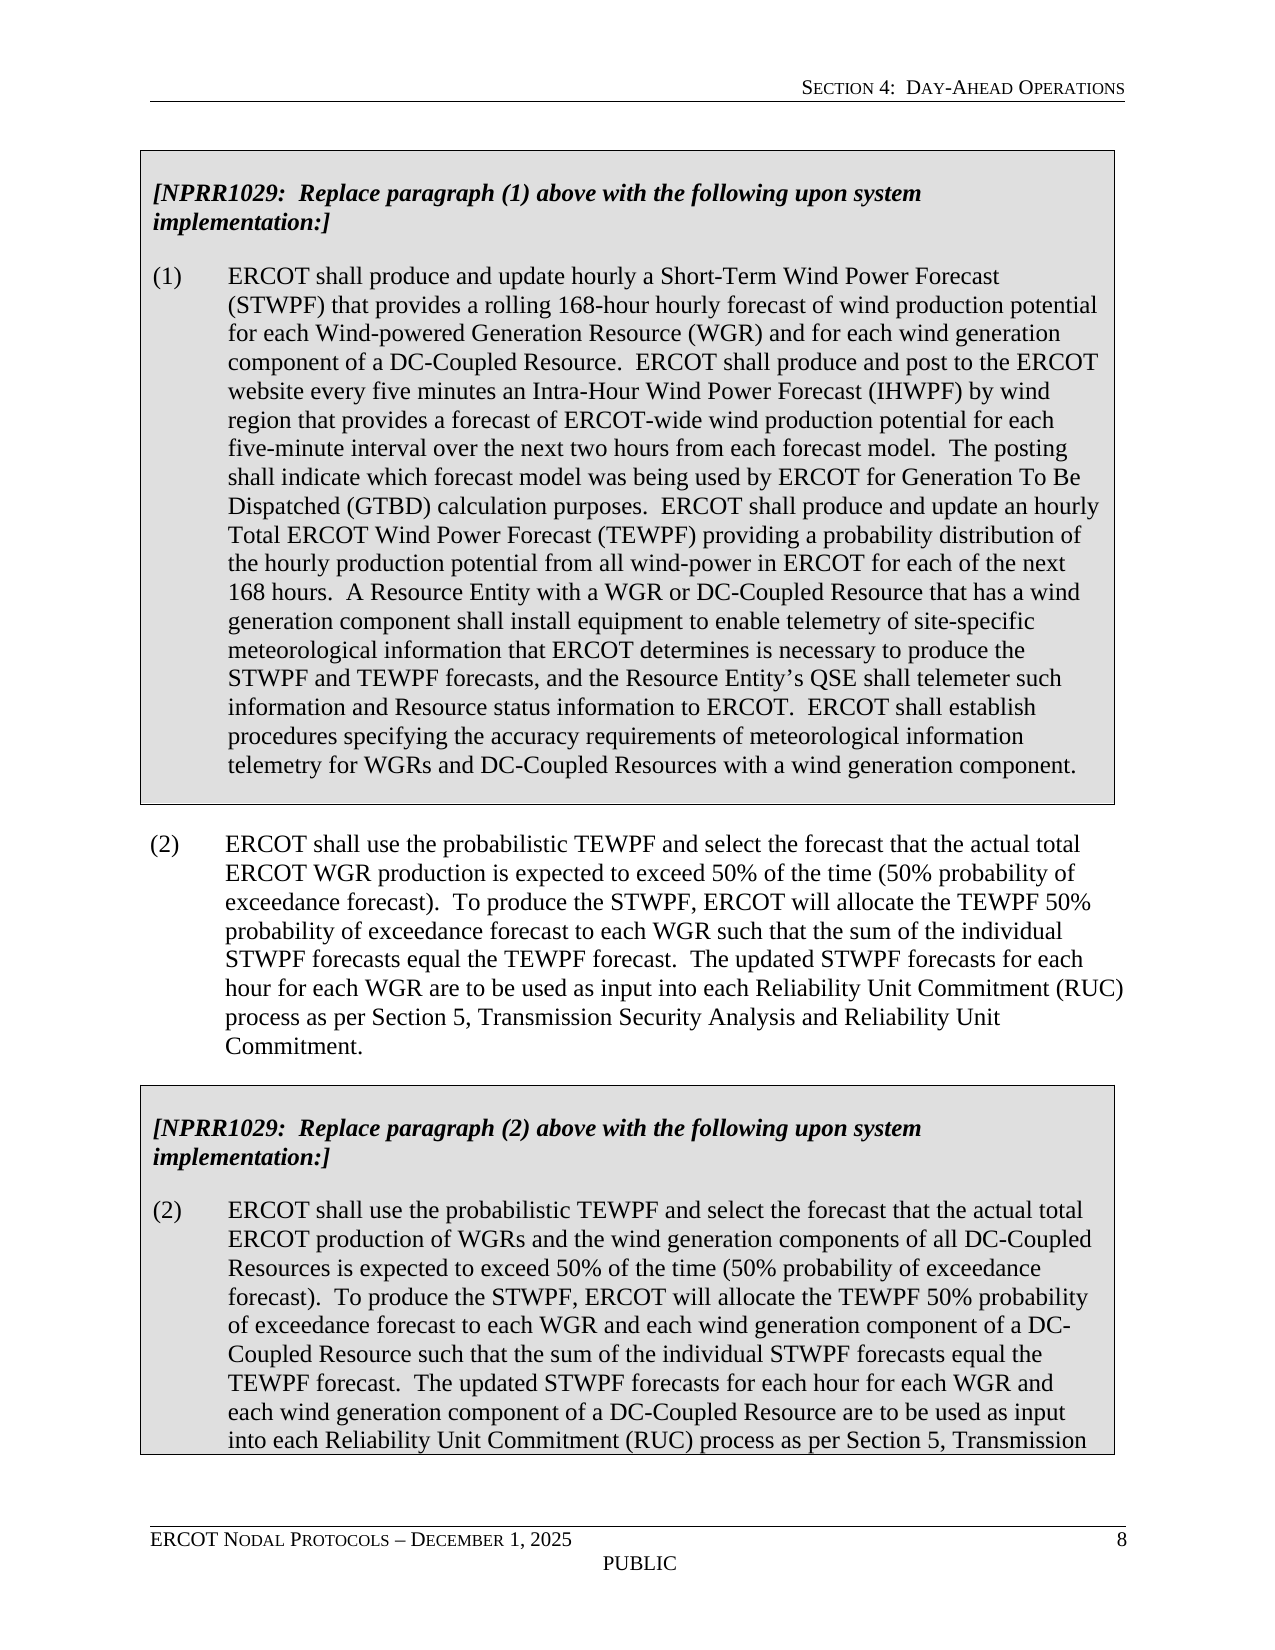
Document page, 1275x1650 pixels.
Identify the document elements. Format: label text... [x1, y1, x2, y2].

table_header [141, 1086, 1114, 1454]
table_header [NPRR1029: Replace paragraph (1) above with the following upon system implementation:] (1) ERCOT shall produce and update hourly a Short-Term Wind Power Forecast (STWPF) that provides a rolling 168-hour hourly forecast of wind production potential for each Wind-powered Generation Resource (WGR) and for each wind generation component of a DC-Coupled Resource. ERCOT shall produce and post to the ERCOT website every five minutes an Intra-Hour Wind Power Forecast (IHWPF) by wind region that provides a forecast of ERCOT-wide wind production potential for each five-minute interval over the next two hours from each forecast model. The posting shall indicate which forecast model was being used by ERCOT for Generation To Be Dispatched (GTBD) calculation purposes. ERCOT shall produce and update an hourly Total ERCOT Wind Power Forecast (TEWPF) providing a probability distribution of the hourly production potential from all wind-power in ERCOT for each of the next 168 hours. A Resource Entity with a WGR or DC-Coupled Resource that has a wind generation component shall install equipment to enable telemetry of site-specific meteorological information that ERCOT determines is necessary to produce the STWPF and TEWPF forecasts, and the Resource Entity’s QSE shall telemeter such information and Resource status information to ERCOT. ERCOT shall establish procedures specifying the accuracy requirements of meteorological information telemetry for WGRs and DC-Coupled Resources with a wind generation component. [141, 151, 1114, 803]
text (2) ERCOT shall use the probabilistic TEWPF and select the forecast that the actual total ERCOT WGR production is expected to exceed 50% of the time (50% probability of exceedance forecast). To produce the STWPF, ERCOT will allocate the TEWPF 50% probability of exceedance forecast to each WGR such that the sum of the individual STWPF forecasts equal the TEWPF forecast. The updated STWPF forecasts for each hour for each WGR are to be used as input into each Reliability Unit Commitment (RUC) process as per Section 5, Transmission Security Analysis and Reliability Unit Commitment. [150, 829, 1125, 1059]
